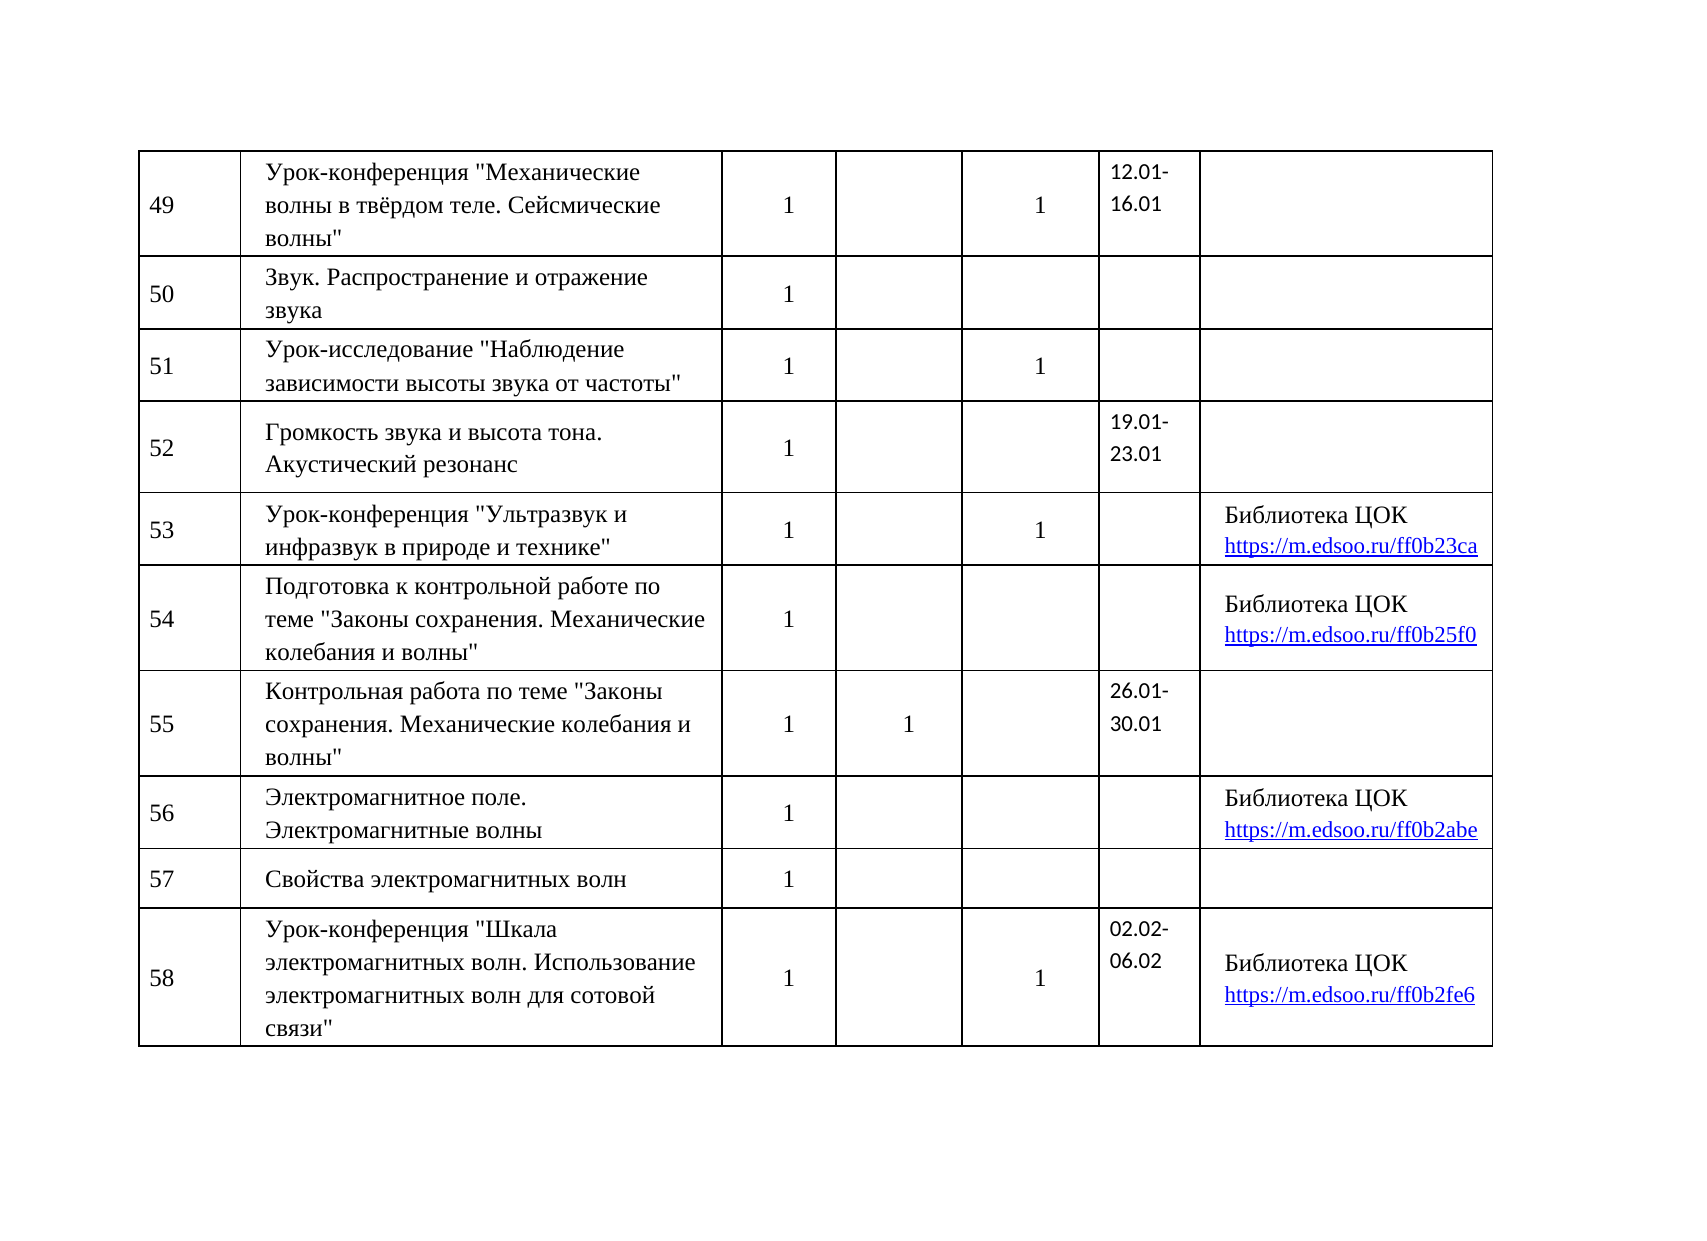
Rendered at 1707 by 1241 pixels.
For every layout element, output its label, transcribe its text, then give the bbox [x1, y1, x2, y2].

table_cell [1100, 330, 1199, 400]
table_cell Библиотека ЦОК https://m.edsoo.ru/ff0b23ca [1201, 493, 1492, 564]
table_cell 1 [963, 493, 1098, 564]
table_cell 1 [723, 909, 835, 1045]
table_cell [837, 402, 961, 492]
table_cell Библиотека ЦОК https://m.edsoo.ru/ff0b2abe [1201, 777, 1492, 847]
table_cell [1201, 402, 1492, 492]
table_cell 56 [140, 777, 240, 847]
table_cell Урок-исследование "Наблюдение зависимости высоты звука от частоты" [241, 330, 721, 400]
table_cell [1201, 152, 1492, 255]
table_cell 1 [963, 909, 1098, 1045]
table_cell 1 [963, 330, 1098, 400]
table_cell [1201, 671, 1492, 775]
table_cell Библиотека ЦОК https://m.edsoo.ru/ff0b25f0 [1201, 566, 1492, 670]
table_cell [1201, 849, 1492, 907]
table_cell [963, 777, 1098, 847]
table_cell 12.01-16.01 [1100, 152, 1199, 255]
table_cell Урок-конференция "Ультразвук и инфразвук в природе и технике" [241, 493, 721, 564]
table_cell Звук. Распространение и отражение звука [241, 257, 721, 328]
table_cell Громкость звука и высота тона. Акустический резонанс [241, 402, 721, 492]
table_cell 50 [140, 257, 240, 328]
table_cell 1 [723, 152, 835, 255]
table_cell 1 [723, 566, 835, 670]
table_cell [837, 257, 961, 328]
table_cell [963, 849, 1098, 907]
table_cell 26.01-30.01 [1100, 671, 1199, 775]
table_cell 1 [723, 849, 835, 907]
table_cell 53 [140, 493, 240, 564]
table_cell 02.02-06.02 [1100, 909, 1199, 1045]
table_cell 55 [140, 671, 240, 775]
table_cell [837, 330, 961, 400]
table_cell [963, 566, 1098, 670]
table_cell [963, 671, 1098, 775]
table_cell [837, 849, 961, 907]
table_cell [837, 777, 961, 847]
table_cell 1 [723, 777, 835, 847]
table_cell Подготовка к контрольной работе по теме "Законы сохранения. Механические колебания и волны" [241, 566, 721, 670]
table_cell 1 [723, 257, 835, 328]
table_cell 58 [140, 909, 240, 1045]
table_cell 49 [140, 152, 240, 255]
table_cell [837, 909, 961, 1045]
table_cell [963, 257, 1098, 328]
table_cell Электромагнитное поле. Электромагнитные волны [241, 777, 721, 847]
table_cell 51 [140, 330, 240, 400]
table_cell 54 [140, 566, 240, 670]
table_cell [1100, 257, 1199, 328]
table_cell Библиотека ЦОК https://m.edsoo.ru/ff0b2fe6 [1201, 909, 1492, 1045]
table_cell [837, 493, 961, 564]
table_cell Свойства электромагнитных волн [241, 849, 721, 907]
table_cell 57 [140, 849, 240, 907]
table_cell 1 [723, 671, 835, 775]
table_cell [1100, 777, 1199, 847]
table_cell [963, 402, 1098, 492]
table_cell 1 [723, 493, 835, 564]
table_cell 52 [140, 402, 240, 492]
table_cell [1100, 566, 1199, 670]
table_cell 1 [963, 152, 1098, 255]
table_cell Контрольная работа по теме "Законы сохранения. Механические колебания и волны" [241, 671, 721, 775]
table_cell Урок-конференция "Механические волны в твёрдом теле. Сейсмические волны" [241, 152, 721, 255]
table_cell [1100, 849, 1199, 907]
table_cell [837, 566, 961, 670]
table_cell 1 [723, 402, 835, 492]
table_cell 1 [837, 671, 961, 775]
table_cell [1100, 493, 1199, 564]
table_cell [1201, 330, 1492, 400]
table_cell 1 [723, 330, 835, 400]
table_cell [1201, 257, 1492, 328]
table_cell [837, 152, 961, 255]
table_cell Урок-конференция "Шкала электромагнитных волн. Использование электромагнитных волн для сотовой связи" [241, 909, 721, 1045]
table_cell 19.01-23.01 [1100, 402, 1199, 492]
